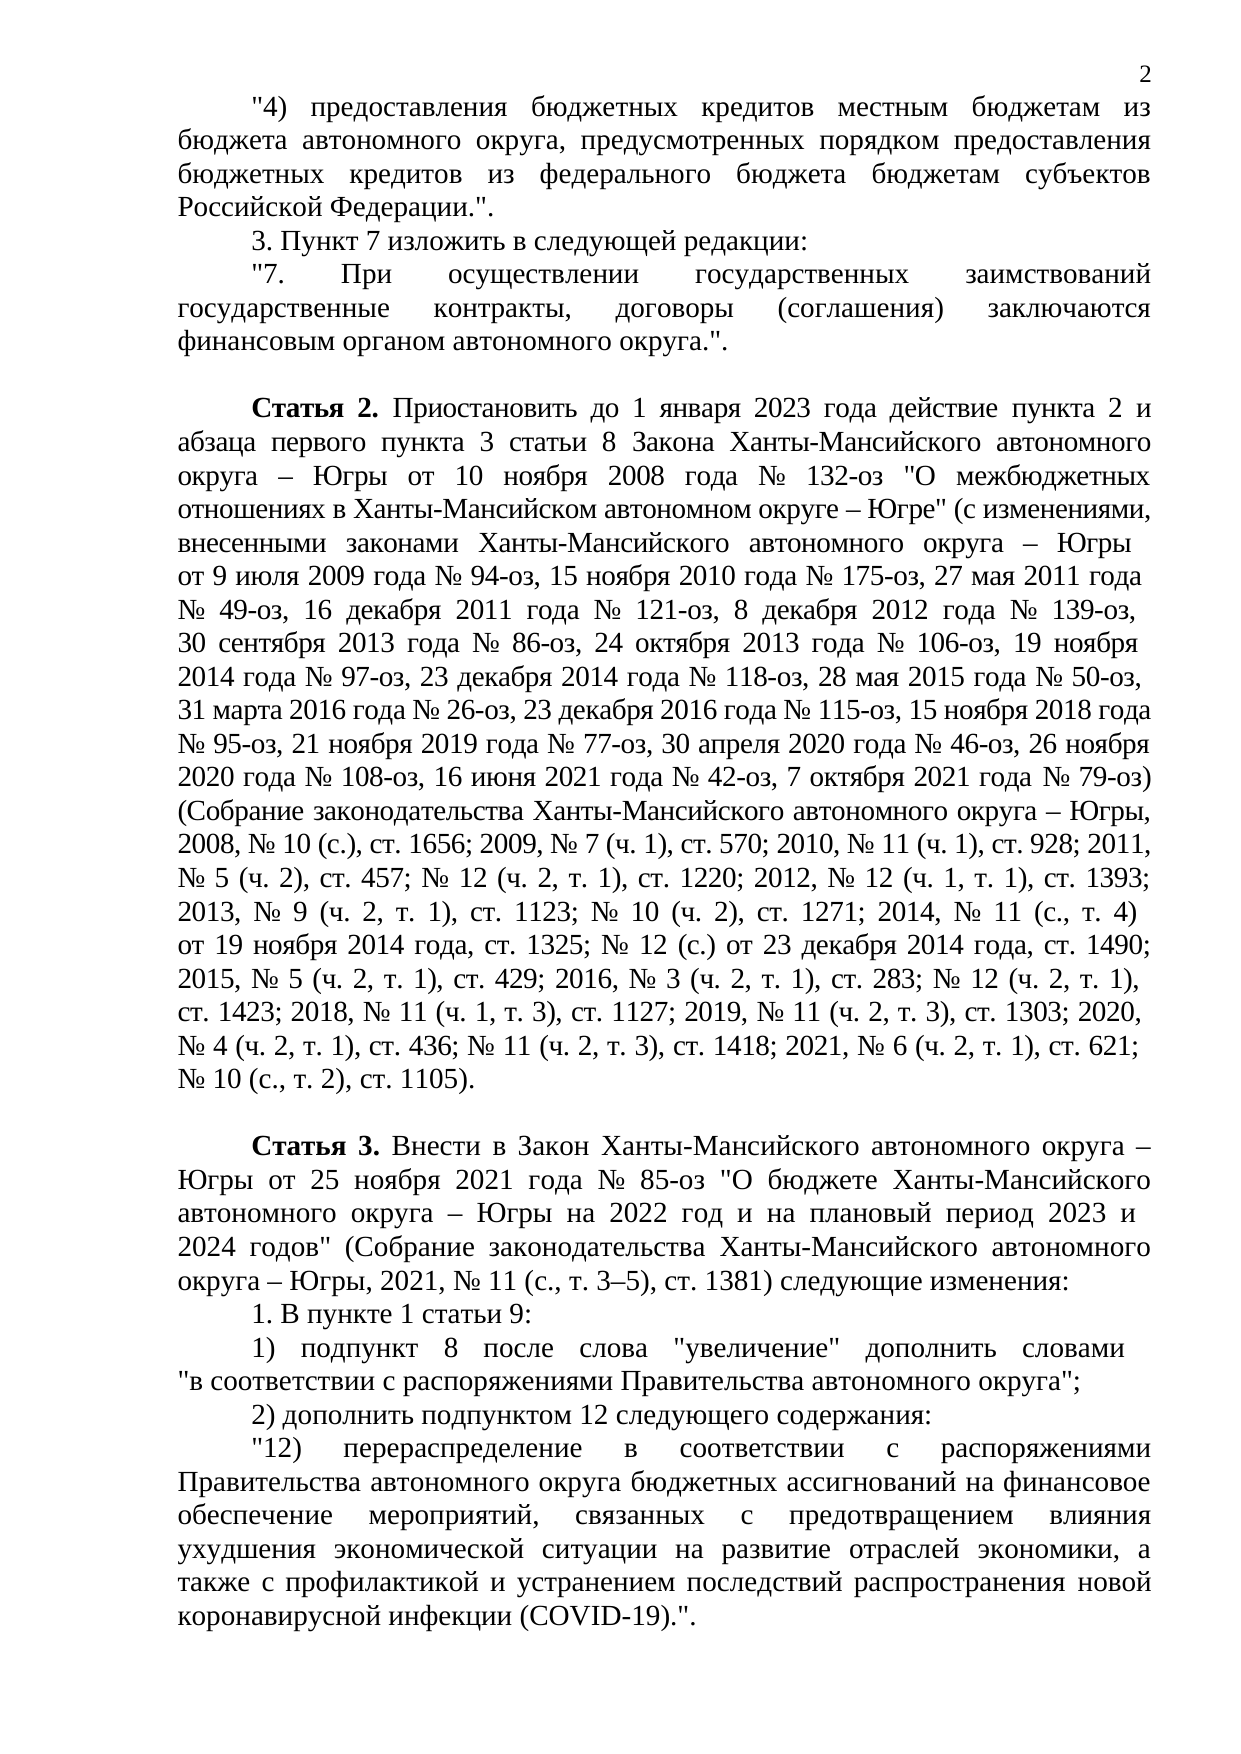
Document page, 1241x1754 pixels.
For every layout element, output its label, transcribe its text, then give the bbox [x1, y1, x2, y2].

text Статья 3. Внести в Закон Ханты-Мансийского автономного округа – Югры от 25 ноября 2021 года № 85-оз "О бюджете Ханты-Мансийского автономного округа – Югры на 2022 год и на плановый период 2023 и 2024 годов" (Собрание законодательства Ханты-Мансийского автономного округа – Югры, 2021, № 11 (с., т. 3–5), ст. 1381) следующие изменения: [177, 1128, 1152, 1296]
text 1. В пункте 1 статьи 9: [177, 1296, 1152, 1330]
list "7. При осуществлении государственных заимствований государственные контракты, договоры (соглашения) заключаются финансовым органом автономного округа.". [177, 256, 1152, 357]
text 2) дополнить подпунктом 12 следующего содержания: [177, 1397, 1152, 1430]
text 3. Пункт 7 изложить в следующей редакции: [177, 223, 1152, 256]
text "12) перераспределение в соответствии с распоряжениями Правительства автономного округа бюджетных ассигнований на финансовое обеспечение мероприятий, связанных с предотвращением влияния ухудшения экономической ситуации на развитие отраслей экономики, а также с профилактикой и устранением последствий распространения новой коронавирусной инфекции (COVID-19).". [177, 1430, 1152, 1632]
text 1) подпункт 8 после слова "увеличение" дополнить словами "в соответствии с распоряжениями Правительства автономного округа"; [177, 1330, 1152, 1397]
text Статья 2. Приостановить до 1 января 2023 года действие пункта 2 и абзаца первого пункта 3 статьи 8 Закона Ханты-Мансийского автономного округа – Югры от 10 ноября 2008 года № 132-оз "О межбюджетных отношениях в Ханты-Мансийском автономном округе – Югре" (с изменениями, внесенными законами Ханты-Мансийского автономного округа – Югры от 9 июля 2009 года № 94-оз, 15 ноября 2010 года № 175-оз, 27 мая 2011 года № 49-оз, 16 декабря 2011 года № 121-оз, 8 декабря 2012 года № 139-оз, 30 сентября 2013 года № 86-оз, 24 октября 2013 года № 106-оз, 19 ноября 2014 года № 97-оз, 23 декабря 2014 года № 118-оз, 28 мая 2015 года № 50-оз, 31 марта 2016 года № 26-оз, 23 декабря 2016 года № 115-оз, 15 ноября 2018 года № 95-оз, 21 ноября 2019 года № 77-оз, 30 апреля 2020 года № 46-оз, 26 ноября 2020 года № 108-оз, 16 июня 2021 года № 42-оз, 7 октября 2021 года № 79-оз) (Собрание законодательства Ханты-Мансийского автономного округа – Югры, 2008, № 10 (с.), ст. 1656; 2009, № 7 (ч. 1), ст. 570; 2010, № 11 (ч. 1), ст. 928; 2011, № 5 (ч. 2), ст. 457; № 12 (ч. 2, т. 1), ст. 1220; 2012, № 12 (ч. 1, т. 1), ст. 1393; 2013, № 9 (ч. 2, т. 1), ст. 1123; № 10 (ч. 2), ст. 1271; 2014, № 11 (с., т. 4) от 19 ноября 2014 года, ст. 1325; № 12 (с.) от 23 декабря 2014 года, ст. 1490; 2015, № 5 (ч. 2, т. 1), ст. 429; 2016, № 3 (ч. 2, т. 1), ст. 283; № 12 (ч. 2, т. 1), ст. 1423; 2018, № 11 (ч. 1, т. 3), ст. 1127; 2019, № 11 (ч. 2, т. 3), ст. 1303; 2020, № 4 (ч. 2, т. 1), ст. 436; № 11 (ч. 2, т. 3), ст. 1418; 2021, № 6 (ч. 2, т. 1), ст. 621; № 10 (с., т. 2), ст. 1105). [177, 391, 1152, 1095]
text "4) предоставления бюджетных кредитов местным бюджетам из бюджета автономного округа, предусмотренных порядком предоставления бюджетных кредитов из федерального бюджета бюджетам субъектов Российской Федерации.". [177, 89, 1152, 223]
